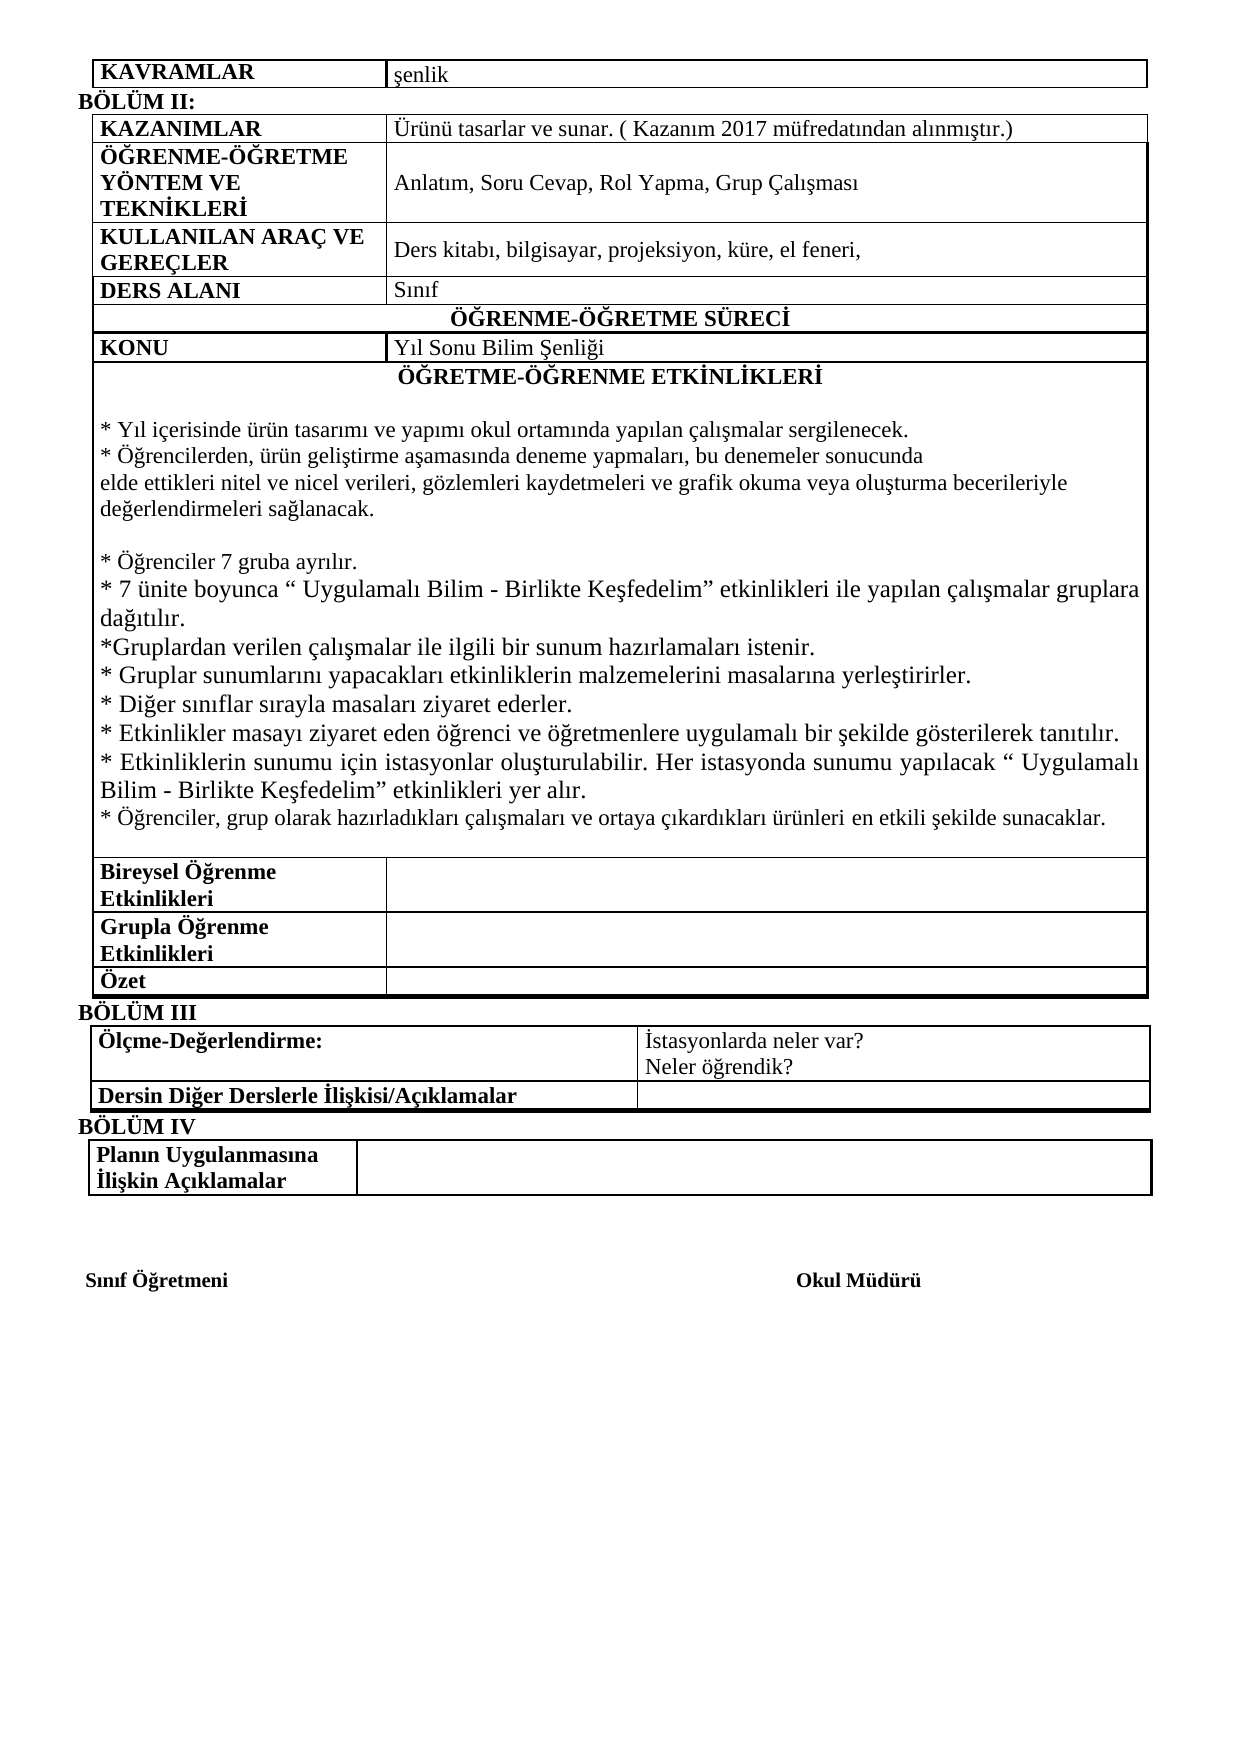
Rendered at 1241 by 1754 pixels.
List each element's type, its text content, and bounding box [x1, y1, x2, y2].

text BÖLÜM II: [59, 88, 1181, 114]
table_cell DERS ALANI [94, 277, 386, 303]
table_cell ÖĞRENME-ÖĞRETME YÖNTEM VE TEKNİKLERİ [93, 143, 386, 222]
table_cell KAVRAMLAR [94, 61, 385, 87]
table_cell Grupla Öğrenme Etkinlikleri [94, 913, 386, 966]
table_cell [387, 913, 1146, 966]
table_cell [387, 968, 1146, 994]
table_cell ÖĞRETME-ÖĞRENME ETKİNLİKLERİ * Yıl içerisinde ürün tasarımı ve yapımı okul ortamında yapılan çalışmalar sergilenecek. * Öğrencilerden, ürün geliştirme aşamasında deneme yapmaları, bu denemeler sonucunda elde ettikleri nitel ve nicel verileri, gözlemleri kaydetmeleri ve grafik okuma veya oluşturma becerileriyle değerlendirmeleri sağlanacak. * Öğrenciler 7 gruba ayrılır. * 7 ünite boyunca “ Uygulamalı Bilim - Birlikte Keşfedelim” etkinlikleri ile yapılan çalışmalar gruplara dağıtılır. *Gruplardan verilen çalışmalar ile ilgili bir sunum hazırlamaları istenir. * Gruplar sunumlarını yapacakları etkinliklerin malzemelerini masalarına yerleştirirler. * Diğer sınıflar sırayla masaları ziyaret ederler. * Etkinlikler masayı ziyaret eden öğrenci ve öğretmenlere uygulamalı bir şekilde gösterilerek tanıtılır. * Etkinliklerin sunumu için istasyonlar oluşturulabilir. Her istasyonda sunumu yapılacak “ Uygulamalı Bilim - Birlikte Keşfedelim” etkinlikleri yer alır. * Öğrenciler, grup olarak hazırladıkları çalışmaları ve ortaya çıkardıkları ürünleri en etkili şekilde sunacaklar. [94, 363, 1146, 857]
table_cell Yıl Sonu Bilim Şenliği [388, 334, 1146, 361]
table_cell Ders kitabı, bilgisayar, projeksiyon, küre, el feneri, [387, 223, 1146, 276]
subtitle BÖLÜM III [59, 998, 1181, 1025]
table_cell Anlatım, Soru Cevap, Rol Yapma, Grup Çalışması [387, 143, 1146, 222]
table_cell Sınıf [387, 277, 1146, 303]
table_cell [638, 1082, 1149, 1108]
table_header İstasyonlarda neler var? Neler öğrendik? [638, 1027, 1149, 1080]
table_cell şenlik [388, 61, 1146, 87]
table_cell [387, 858, 1146, 911]
table_cell KONU [94, 334, 385, 361]
text Sınıf Öğretmeni Okul Müdürü [59, 1268, 1181, 1292]
table_cell Bireysel Öğrenme Etkinlikleri [94, 858, 386, 911]
table_header [358, 1141, 1150, 1194]
subtitle BÖLÜM IV [59, 1113, 1181, 1139]
table_cell Dersin Diğer Derslerle İlişkisi/Açıklamalar [92, 1082, 637, 1108]
table_cell ÖĞRENME-ÖĞRETME SÜRECİ [94, 305, 1146, 331]
table_cell KULLANILAN ARAÇ VE GEREÇLER [93, 223, 386, 276]
table_header Ürünü tasarlar ve sunar. ( Kazanım 2017 müfredatından alınmıştır.) [387, 115, 1147, 142]
table_header Planın Uygulanmasına İlişkin Açıklamalar [90, 1141, 356, 1194]
table_header KAZANIMLAR [93, 115, 386, 142]
table_cell Özet [94, 968, 386, 994]
table_header Ölçme-Değerlendirme: [92, 1027, 637, 1080]
